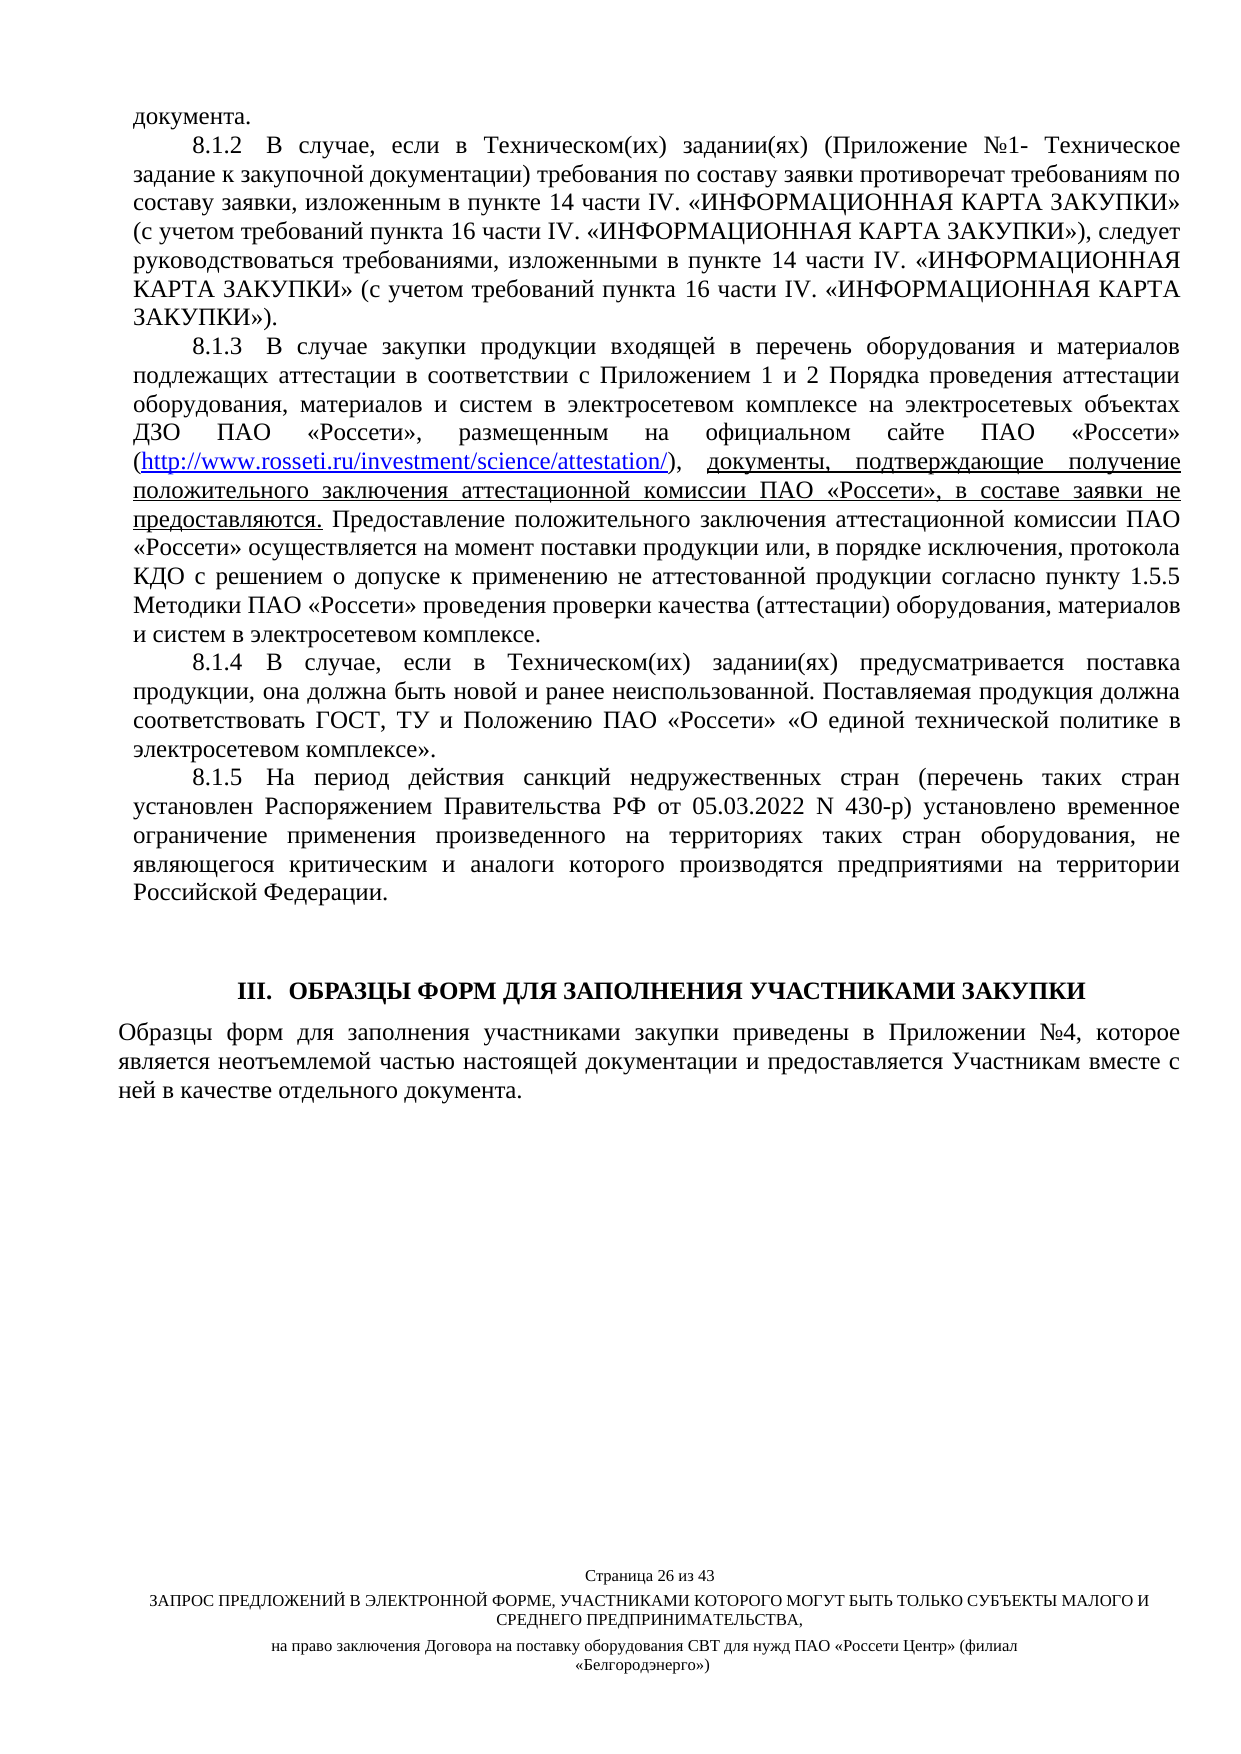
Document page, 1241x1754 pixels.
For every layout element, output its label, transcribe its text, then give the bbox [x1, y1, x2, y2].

subtitle В случае, если в Техническом(их) задании(ях) (Приложение №1- Техническое задание к закупочной документации) требования по составу заявки противоречат требованиям по составу заявки, изложенным в пункте 14 части IV. «ИНФОРМАЦИОННАЯ КАРТА ЗАКУПКИ» (с учетом требований пункта 16 части IV. «ИНФОРМАЦИОННАЯ КАРТА ЗАКУПКИ»), следует руководствоваться требованиями, изложенными в пункте 14 части IV. «ИНФОРМАЦИОННАЯ КАРТА ЗАКУПКИ» (с учетом требований пункта 16 части IV. «ИНФОРМАЦИОННАЯ КАРТА ЗАКУПКИ»). [133, 130, 1181, 331]
subtitle В случае закупки продукции входящей в перечень оборудования и материалов подлежащих аттестации в соответствии с Приложением 1 и 2 Порядка проведения аттестации оборудования, материалов и систем в электросетевом комплексе на электросетевых объектах ДЗО ПАО «Россети», размещенным на официальном сайте ПАО «Россети» (http://www.rosseti.ru/investment/science/attestation/), документы, подтверждающие получение положительного заключения аттестационной комиссии ПАО «Россети», в составе заявки не предоставляются. Предоставление положительного заключения аттестационной комиссии ПАО «Россети» осуществляется на момент поставки продукции или, в порядке исключения, протокола КДО с решением о допуске к применению не аттестованной продукции согласно пункту 1.5.5 Методики ПАО «Россети» проведения проверки качества (аттестации) оборудования, материалов и систем в электросетевом комплексе. [133, 331, 1181, 500]
subtitle Образцы форм для заполнения участниками закупки приведены в Приложении №4, которое является неотъемлемой частью настоящей документации и предоставляется Участникам вместе с ней в качестве отдельного документа. [118, 1017, 1181, 1104]
subtitle ОБРАЗЦЫ ФОРМ ДЛЯ ЗАПОЛНЕНИЯ УЧАСТНИКАМИ ЗАКУПКИ [118, 976, 1181, 1005]
subtitle В случае, если в Техническом(их) задании(ях) предусматривается поставка продукции, она должна быть новой и ранее неиспользованной. Поставляемая продукция должна соответствовать ГОСТ, ТУ и Положению ПАО «Россети» «О единой технической политике в электросетевом комплексе». [133, 647, 1181, 762]
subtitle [133, 101, 1181, 130]
subtitle В случае закупки продукции входящей в перечень оборудования и материалов подлежащих аттестации в соответствии с Приложением 1 и 2 Порядка проведения аттестации оборудования, материалов и систем в электросетевом комплексе на электросетевых объектах ДЗО ПАО «Россети», размещенным на официальном сайте ПАО «Россети» (http://www.rosseti.ru/investment/science/attestation/), документы, подтверждающие получение положительного заключения аттестационной комиссии ПАО «Россети», в составе заявки не предоставляются. Предоставление положительного заключения аттестационной комиссии ПАО «Россети» осуществляется на момент поставки продукции или, в порядке исключения, протокола КДО с решением о допуске к применению не аттестованной продукции согласно пункту 1.5.5 Методики ПАО «Россети» проведения проверки качества (аттестации) оборудования, материалов и систем в электросетевом комплексе. [133, 501, 1181, 647]
subtitle На период действия санкций недружественных стран (перечень таких стран установлен Распоряжением Правительства РФ от 05.03.2022 N 430-р) установлено временное ограничение применения произведенного на территориях таких стран оборудования, не являющегося критическим и аналоги которого производятся предприятиями на территории Российской Федерации. [133, 762, 1181, 906]
